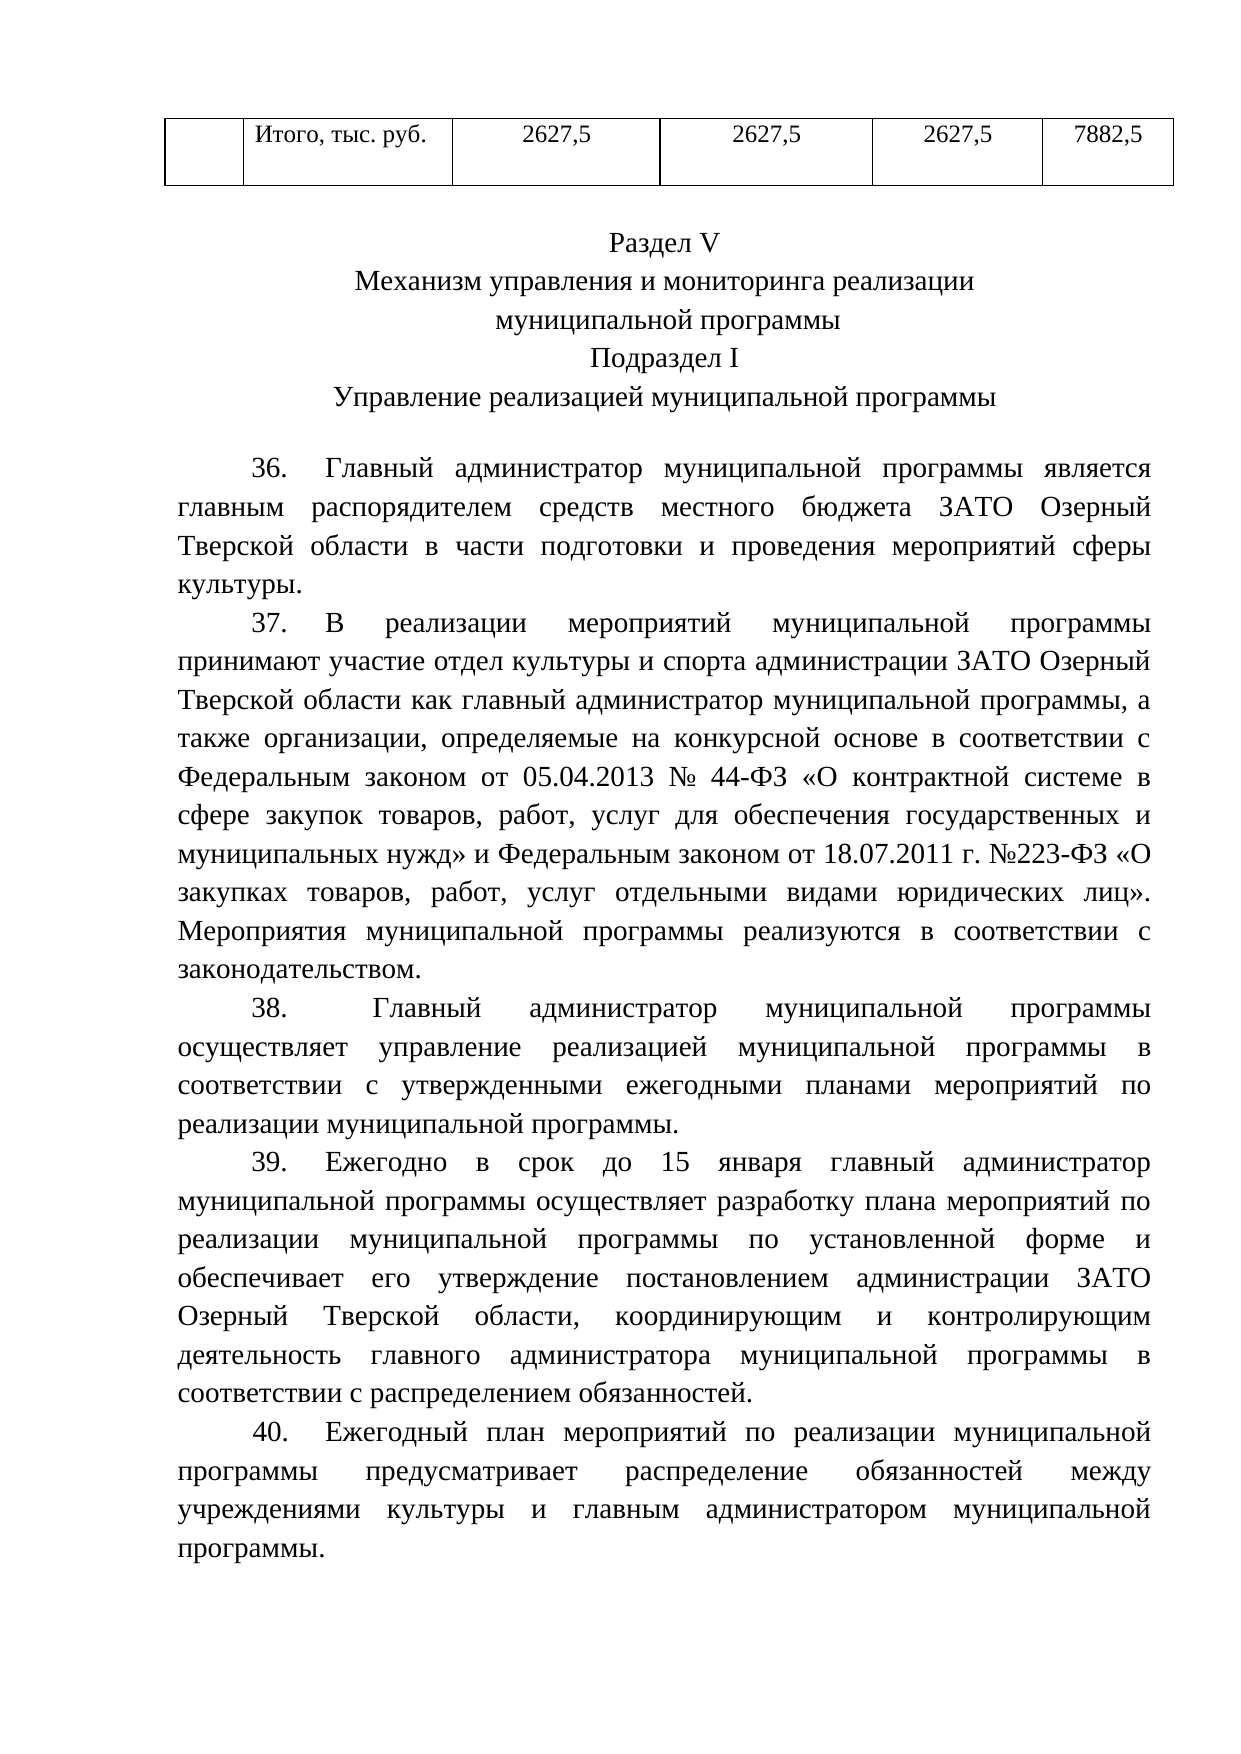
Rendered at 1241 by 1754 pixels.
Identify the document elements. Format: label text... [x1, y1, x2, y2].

text Управление реализацией муниципальной программы [177, 379, 1152, 412]
table_cell 7882,5 [1043, 119, 1173, 185]
table_cell [166, 119, 243, 185]
table_cell 2627,5 [453, 119, 659, 185]
table_cell Итого, тыс. руб. [244, 119, 452, 185]
text 39. Ежегодно в срок до 15 января главный администратор муниципальной программы осуществляет разработку плана мероприятий по реализации муниципальной программы по установленной форме и обеспечивает его утверждение постановлением администрации ЗАТО Озерный Тверской области, координирующим и контролирующим деятельность главного администратора муниципальной программы в соответствии с распределением обязанностей. [177, 1144, 1152, 1409]
text муниципальной программы [177, 302, 1152, 335]
table_cell 2627,5 [873, 119, 1042, 185]
text 38. Главный администратор муниципальной программы осуществляет управление реализацией муниципальной программы в соответствии с утвержденными ежегодными планами мероприятий по реализации муниципальной программы. [177, 990, 1152, 1139]
text 37. В реализации мероприятий муниципальной программы принимают участие отдел культуры и спорта администрации ЗАТО Озерный Тверской области как главный администратор муниципальной программы, а также организации, определяемые на конкурсной основе в соответствии с Федеральным законом от 05.04.2013 № 44-ФЗ «О контрактной системе в сфере закупок товаров, работ, услуг для обеспечения государственных и муниципальных нужд» и Федеральным законом от 18.07.2011 г. №223-ФЗ «О закупках товаров, работ, услуг отдельными видами юридических лиц». Мероприятия муниципальной программы реализуются в соответствии с законодательством. [177, 605, 1152, 985]
text Механизм управления и мониторинга реализации [177, 263, 1152, 297]
text 40. Ежегодный план мероприятий по реализации муниципальной программы предусматривает распределение обязанностей между учреждениями культуры и главным администратором муниципальной программы. [177, 1414, 1152, 1563]
table_cell 2627,5 [661, 119, 872, 185]
text 36. Главный администратор муниципальной программы является главным распорядителем средств местного бюджета ЗАТО Озерный Тверской области в части подготовки и проведения мероприятий сферы культуры. [177, 451, 1152, 600]
text Подраздел I [177, 340, 1152, 374]
text Раздел V [177, 225, 1152, 258]
